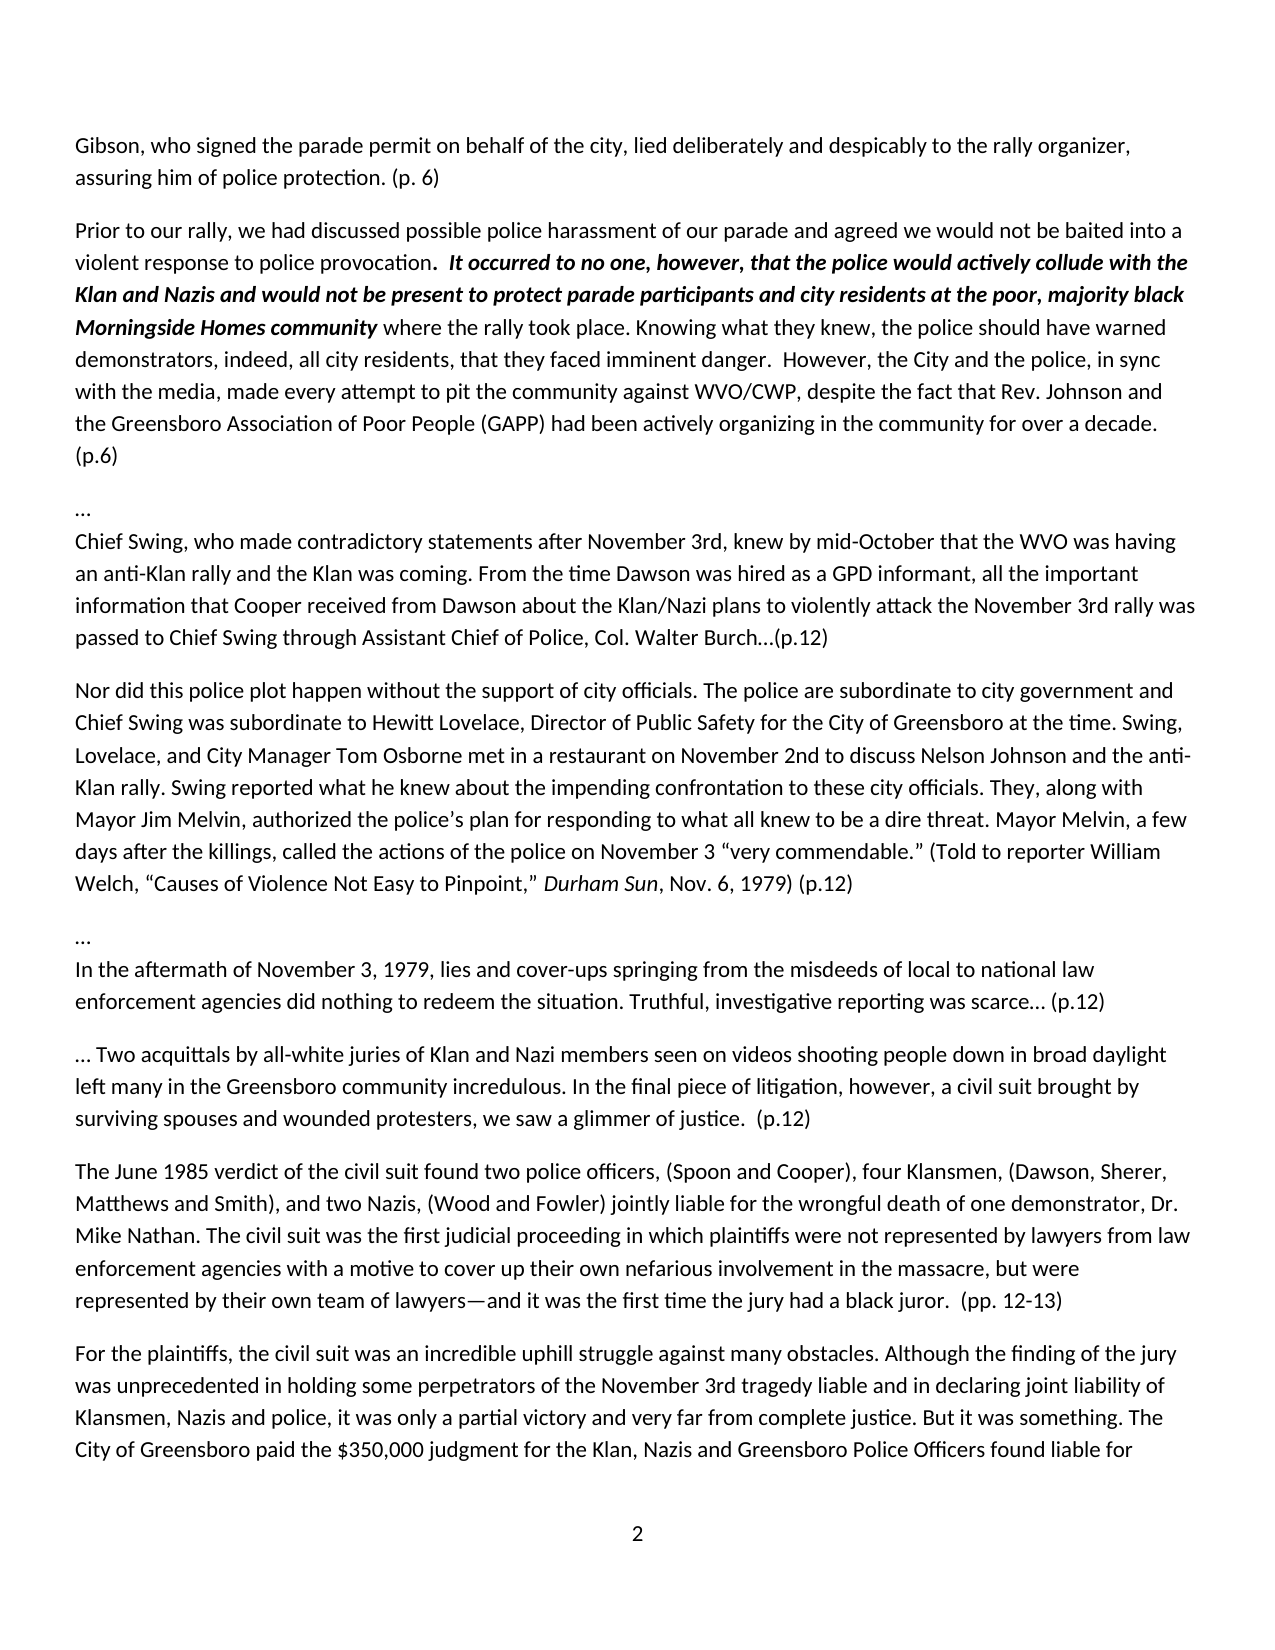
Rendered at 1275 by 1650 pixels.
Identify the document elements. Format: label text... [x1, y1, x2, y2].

text The June 1985 verdict of the civil suit found two police officers, (Spoon and Cooper), four Klansmen, (Dawson, Sherer, Matthews and Smith), and two Nazis, (Wood and Fowler) jointly liable for the wrongful death of one demonstrator, Dr. Mike Nathan. The civil suit was the first judicial proceeding in which plaintiffs were not represented by lawyers from law enforcement agencies with a motive to cover up their own nefarious involvement in the massacre, but were represented by their own team of lawyers—and it was the first time the jury had a black juror. (pp. 12-13) [75, 1157, 1200, 1314]
text In the aftermath of November 3, 1979, lies and cover-ups springing from the misdeeds of local to national law enforcement agencies did nothing to redeem the situation. Truthful, investigative reporting was scarce… (p.12) [75, 955, 1200, 1015]
text … [75, 922, 1200, 951]
text Prior to our rally, we had discussed possible police harassment of our parade and agreed we would not be baited into a violent response to police provocation. It occurred to no one, however, that the police would actively collude with the Klan and Nazis and would not be present to protect parade participants and city residents at the poor, majority black Morningside Homes community where the rally took place. Knowing what they knew, the police should have warned demonstrators, indeed, all city residents, that they faced imminent danger. However, the City and the police, in sync with the media, made every attempt to pit the community against WVO/CWP, despite the fact that Rev. Johnson and the Greensboro Association of Poor People (GAPP) had been actively organizing in the community for over a decade. (p.6) [75, 216, 1200, 469]
text Chief Swing, who made contradictory statements after November 3rd, knew by mid-October that the WVO was having an anti-Klan rally and the Klan was coming. From the time Dawson was hired as a GPD informant, all the important information that Cooper received from Dawson about the Klan/Nazi plans to violently attack the November 3rd rally was passed to Chief Swing through Assistant Chief of Police, Col. Walter Burch…(p.12) [75, 527, 1200, 651]
text Nor did this police plot happen without the support of city officials. The police are subordinate to city government and Chief Swing was subordinate to Hewitt Lovelace, Director of Public Safety for the City of Greensboro at the time. Swing, Lovelace, and City Manager Tom Osborne met in a restaurant on November 2nd to discuss Nelson Johnson and the anti-Klan rally. Swing reported what he knew about the impending confrontation to these city officials. They, along with Mayor Jim Melvin, authorized the police’s plan for responding to what all knew to be a dire threat. Mayor Melvin, a few days after the killings, called the actions of the police on November 3 “very commendable.” (Told to reporter William Welch, “Causes of Violence Not Easy to Pinpoint,” Durham Sun, Nov. 6, 1979) (p.12) [75, 676, 1200, 897]
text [75, 1339, 1200, 1464]
text … Two acquittals by all-white juries of Klan and Nazi members seen on videos shooting people down in broad daylight left many in the Greensboro community incredulous. In the final piece of litigation, however, a civil suit brought by surviving spouses and wounded protesters, we saw a glimmer of justice. (p.12) [75, 1040, 1200, 1132]
text … [75, 494, 1200, 523]
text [75, 131, 1200, 191]
